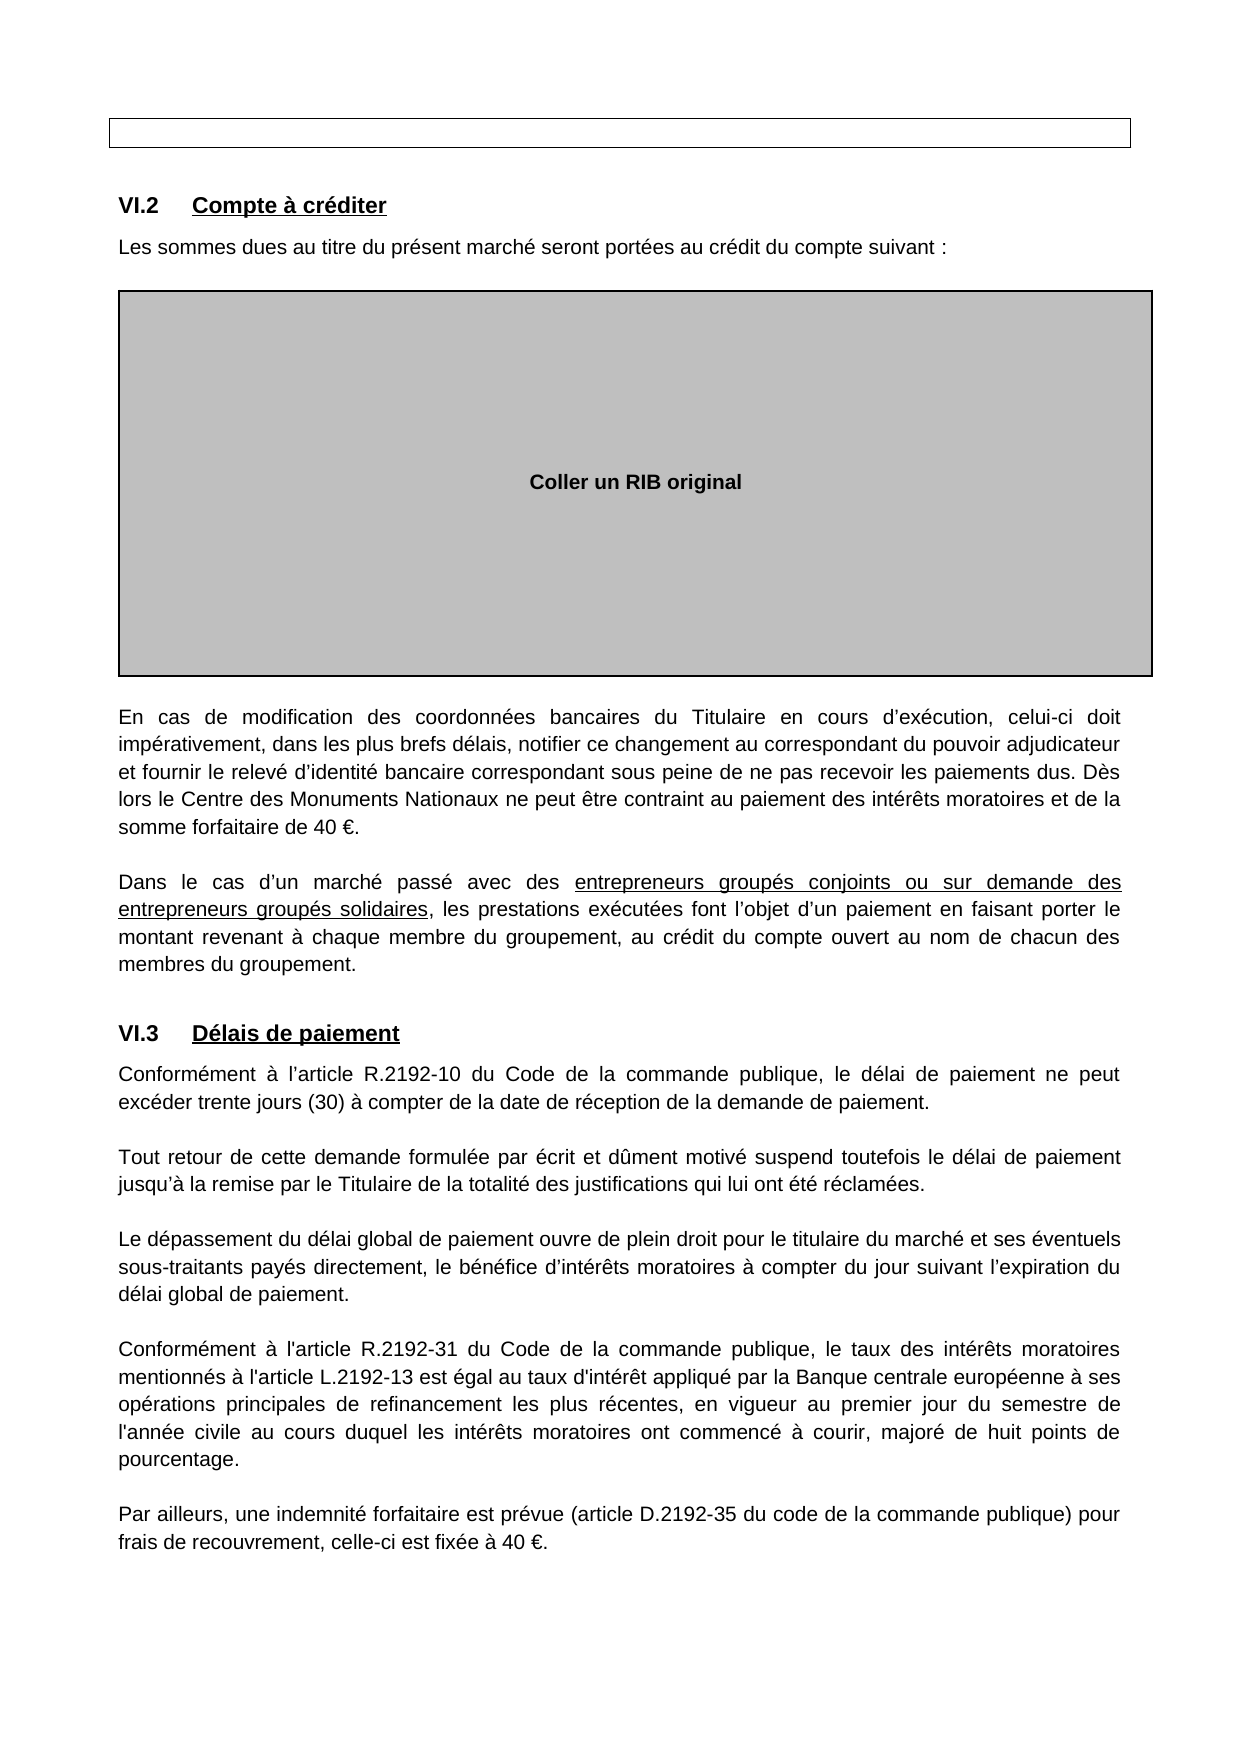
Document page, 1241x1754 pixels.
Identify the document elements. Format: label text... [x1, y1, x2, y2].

subtitle Délais de paiement [118, 1019, 1122, 1046]
text Le dépassement du délai global de paiement ouvre de plein droit pour le titulaire du marché et ses éventuels sous-traitants payés directement, le bénéfice d’intérêts moratoires à compter du jour suivant l’expiration du délai global de paiement. [118, 1227, 1122, 1306]
text Les sommes dues au titre du présent marché seront portées au crédit du compte suivant : [118, 234, 1122, 258]
text Conformément à l'article R.2192-31 du Code de la commande publique, le taux des intérêts moratoires mentionnés à l'article L.2192-13 est égal au taux d'intérêt appliqué par la Banque centrale européenne à ses opérations principales de refinancement les plus récentes, en vigueur au premier jour du semestre de l'année civile au cours duquel les intérêts moratoires ont commencé à courir, majoré de huit points de pourcentage. [118, 1337, 1122, 1471]
text En cas de modification des coordonnées bancaires du Titulaire en cours d’exécution, celui-ci doit impérativement, dans les plus brefs délais, notifier ce changement au correspondant du pouvoir adjudicateur et fournir le relevé d’identité bancaire correspondant sous peine de ne pas recevoir les paiements dus. Dès lors le Centre des Monuments Nationaux ne peut être contraint au paiement des intérêts moratoires et de la somme forfaitaire de 40 €. [118, 704, 1122, 838]
text Par ailleurs, une indemnité forfaitaire est prévue (article D.2192-35 du code de la commande publique) pour frais de recouvrement, celle-ci est fixée à 40 €. [118, 1502, 1122, 1554]
text Tout retour de cette demande formulée par écrit et dûment motivé suspend toutefois le délai de paiement jusqu’à la remise par le Titulaire de la totalité des justifications qui lui ont été réclamées. [118, 1145, 1122, 1196]
subtitle Compte à créditer [118, 192, 1122, 218]
text Dans le cas d’un marché passé avec des entrepreneurs groupés conjoints ou sur demande des entrepreneurs groupés solidaires, les prestations exécutées font l’objet d’un paiement en faisant porter le montant revenant à chaque membre du groupement, au crédit du compte ouvert au nom de chacun des membres du groupement. [118, 869, 1122, 976]
text Conformément à l’article R.2192-10 du Code de la commande publique, le délai de paiement ne peut excéder trente jours (30) à compter de la date de réception de la demande de paiement. [118, 1062, 1122, 1114]
table_header Coller un RIB original [120, 292, 1151, 675]
